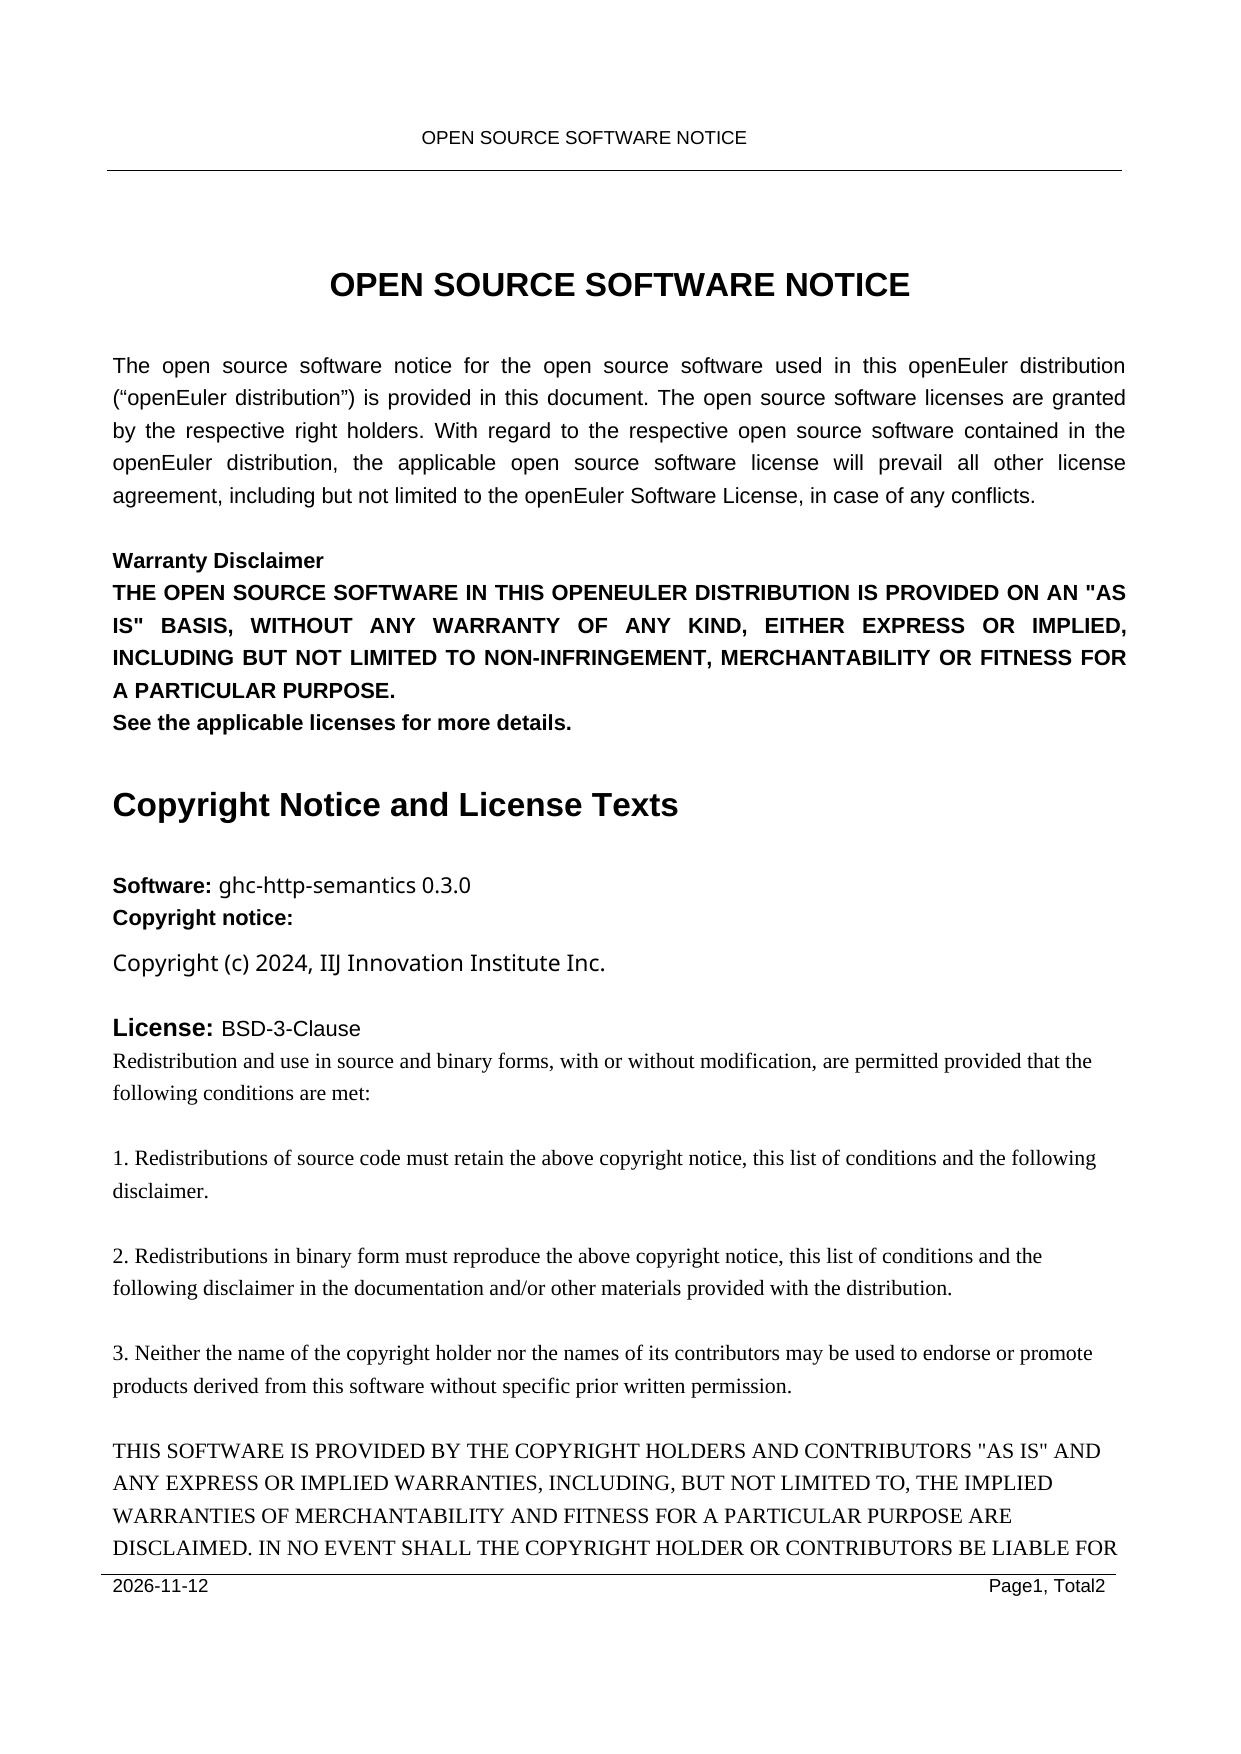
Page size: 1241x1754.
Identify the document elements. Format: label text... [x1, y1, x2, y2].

text OPEN SOURCE SOFTWARE NOTICE [112, 251, 1128, 316]
text Warranty Disclaimer [112, 544, 1128, 576]
text Copyright (c) 2024, IIJ Innovation Institute Inc. [112, 947, 1128, 1012]
text License: BSD-3-Clause [112, 1012, 1128, 1044]
title Software: ghc-http-semantics 0.3.0 [112, 869, 1128, 901]
text The open source software notice for the open source software used in this openEuler distribution (“openEuler distribution”) is provided in this document. The open source software licenses are granted by the respective right holders. With regard to the respective open source software contained in the openEuler distribution, the applicable open source software license will prevail all other license agreement, including but not limited to the openEuler Software License, in case of any conflicts. [112, 349, 1128, 511]
text Copyright notice: [112, 901, 1128, 934]
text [112, 1044, 1128, 1564]
text THE OPEN SOURCE SOFTWARE IN THIS OPENEULER DISTRIBUTION IS PROVIDED ON AN "AS IS" BASIS, WITHOUT ANY WARRANTY OF ANY KIND, EITHER EXPRESS OR IMPLIED, INCLUDING BUT NOT LIMITED TO NON-INFRINGEMENT, MERCHANTABILITY OR FITNESS FOR A PARTICULAR PURPOSE. See the applicable licenses for more details. [112, 576, 1128, 739]
text Copyright Notice and License Texts [112, 771, 1128, 836]
